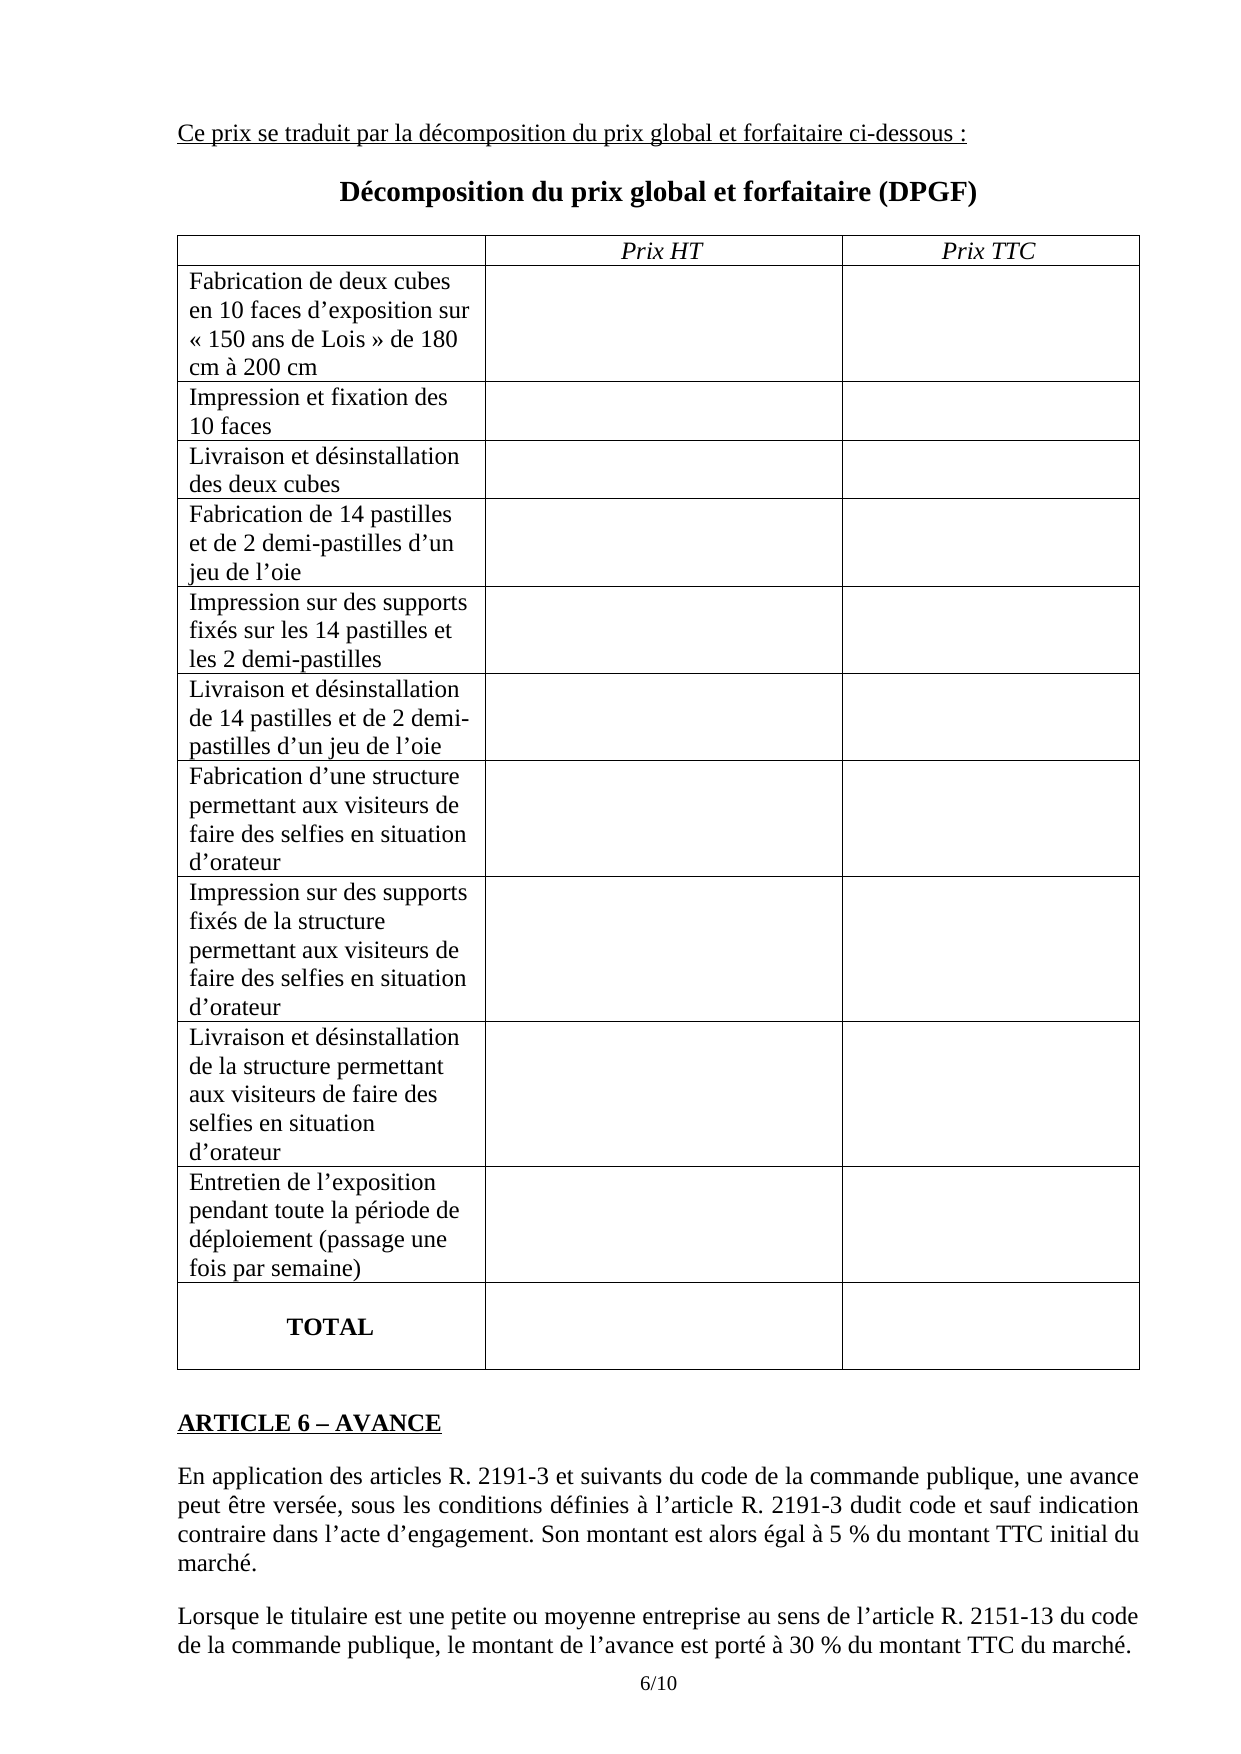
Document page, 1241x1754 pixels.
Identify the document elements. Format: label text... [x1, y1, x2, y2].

table_cell [486, 499, 842, 586]
table_cell [486, 761, 842, 876]
table_cell [843, 1022, 1139, 1166]
text En application des articles R. 2191-3 et suivants du code de la commande publique, une avance peut être versée, sous les conditions définies à l’article R. 2191-3 dudit code et sauf indication contraire dans l’acte d’engagement. Son montant est alors égal à 5 % du montant TTC initial du marché. [177, 1461, 1140, 1576]
table_cell Fabrication de 14 pastilles et de 2 demi-pastilles d’un jeu de l’oie [178, 499, 485, 586]
text Lorsque le titulaire est une petite ou moyenne entreprise au sens de l’article R. 2151-13 du code de la commande publique, le montant de l’avance est porté à 30 % du montant TTC du marché. [177, 1601, 1140, 1659]
table_cell Livraison et désinstallation des deux cubes [178, 441, 485, 498]
table_cell [486, 587, 842, 673]
table_cell Impression sur des supports fixés de la structure permettant aux visiteurs de faire des selfies en situation d’orateur [178, 877, 485, 1021]
table_cell [843, 441, 1139, 498]
table_cell [486, 674, 842, 760]
table_cell [843, 1283, 1139, 1369]
table_cell [843, 674, 1139, 760]
table_header Prix HT [486, 236, 842, 265]
table_cell Livraison et désinstallation de la structure permettant aux visiteurs de faire des selfies en situation d’orateur [178, 1022, 485, 1166]
table_cell [486, 1167, 842, 1282]
table_cell Livraison et désinstallation de 14 pastilles et de 2 demi-pastilles d’un jeu de l’oie [178, 674, 485, 760]
subtitle ARTICLE 6 – AVANCE [177, 1408, 1140, 1436]
table_cell [486, 877, 842, 1021]
table_cell [486, 266, 842, 381]
table_cell [843, 877, 1139, 1021]
text Ce prix se traduit par la décomposition du prix global et forfaitaire ci-dessous : [177, 118, 1140, 147]
table_cell [843, 1167, 1139, 1282]
table_cell Fabrication de deux cubes en 10 faces d’exposition sur « 150 ans de Lois » de 180 cm à 200 cm [178, 266, 485, 381]
table_cell Entretien de l’exposition pendant toute la période de déploiement (passage une fois par semaine) [178, 1167, 485, 1282]
table_header Prix TTC [843, 236, 1139, 265]
table_header [178, 236, 485, 265]
table_cell Impression et fixation des 10 faces [178, 382, 485, 440]
table_cell Fabrication d’une structure permettant aux visiteurs de faire des selfies en situation d’orateur [178, 761, 485, 876]
table_cell [843, 266, 1139, 381]
table_cell [843, 587, 1139, 673]
table_cell [843, 382, 1139, 440]
table_cell TOTAL [178, 1283, 485, 1369]
table_cell [486, 382, 842, 440]
table_cell [843, 499, 1139, 586]
table_cell [486, 1022, 842, 1166]
table_cell Impression sur des supports fixés sur les 14 pastilles et les 2 demi-pastilles [178, 587, 485, 673]
table_cell [843, 761, 1139, 876]
table_cell [486, 1283, 842, 1369]
text Décomposition du prix global et forfaitaire (DPGF) [177, 174, 1140, 208]
table_cell [486, 441, 842, 498]
